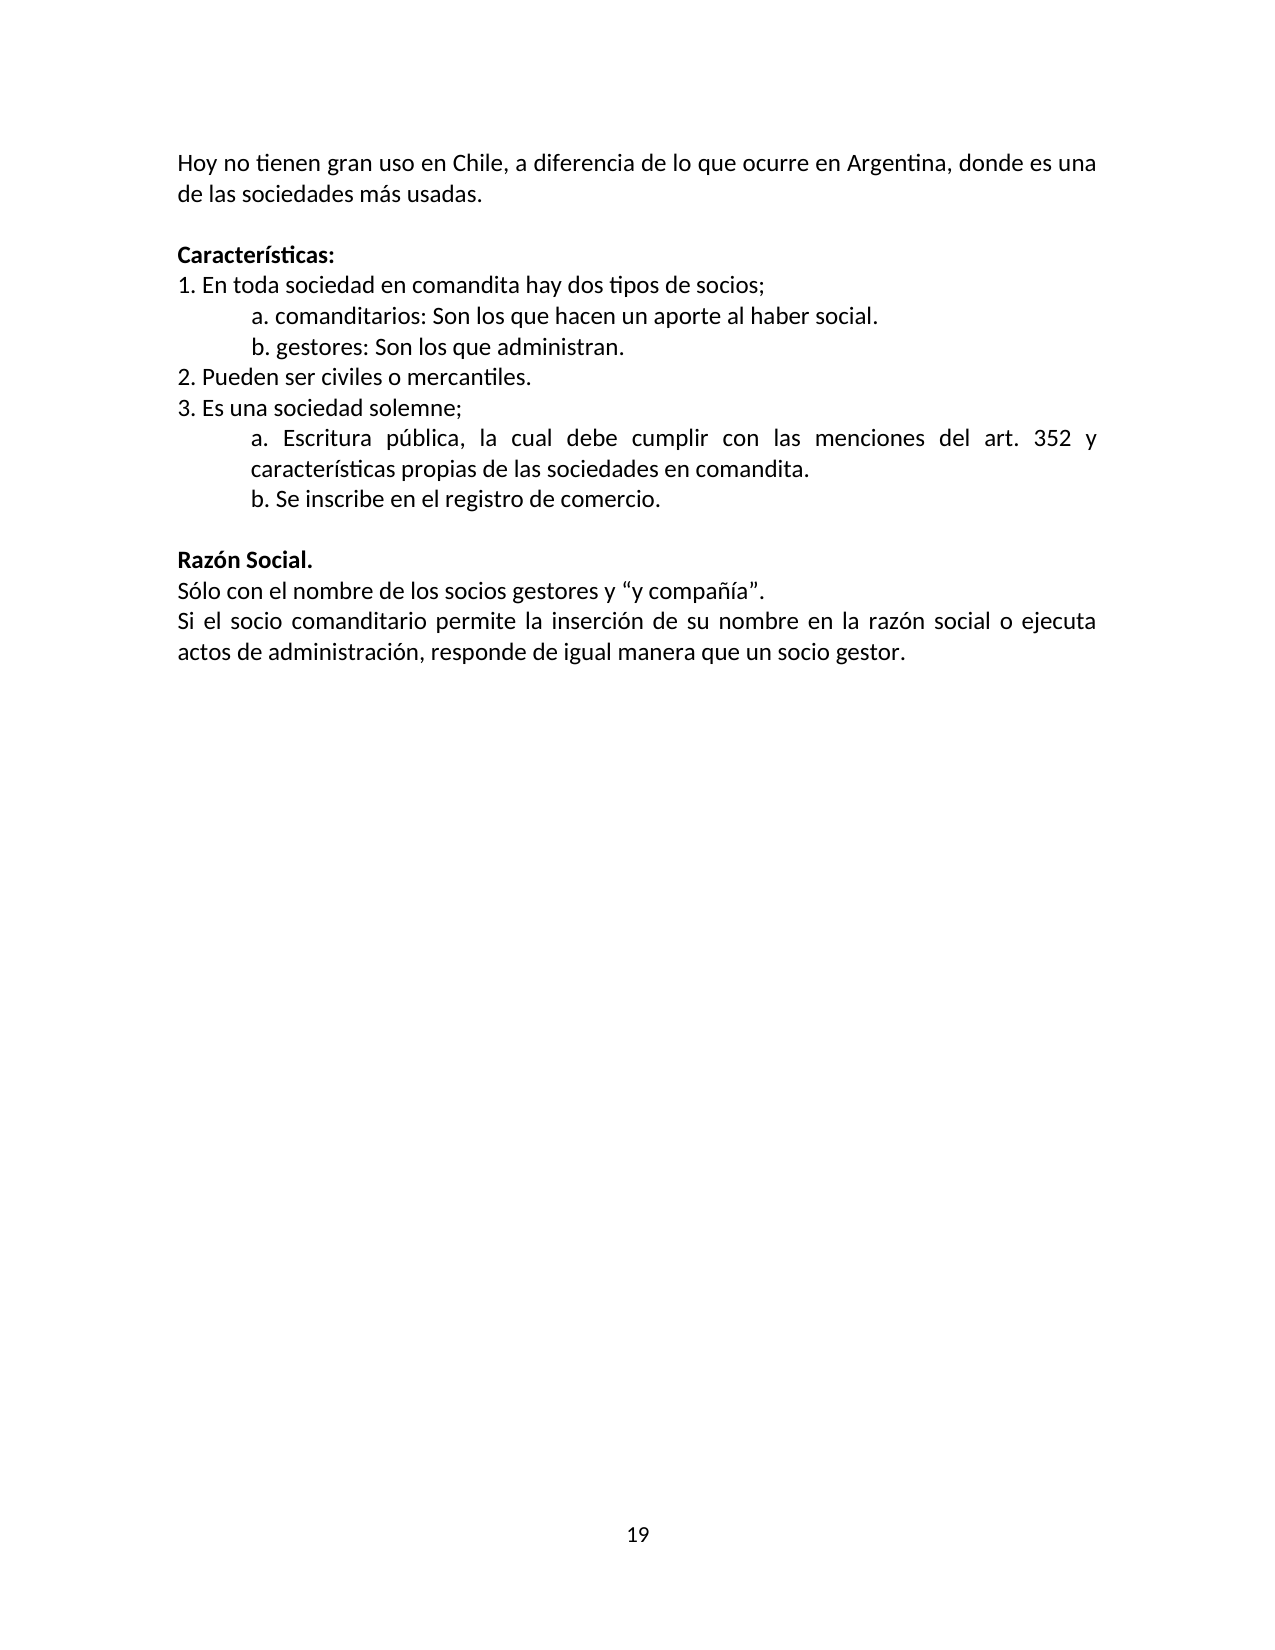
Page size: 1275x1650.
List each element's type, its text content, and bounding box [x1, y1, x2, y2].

text Hoy no tienen gran uso en Chile, a diferencia de lo que ocurre en Argentina, donde es una de las sociedades más usadas. [177, 148, 1098, 209]
text 3. Es una sociedad solemne; [177, 392, 1098, 422]
text Sólo con el nombre de los socios gestores y “y compañía”. [177, 575, 1098, 605]
text b. gestores: Son los que administran. [177, 331, 1098, 361]
text Si el socio comanditario permite la inserción de su nombre en la razón social o ejecuta actos de administración, responde de igual manera que un socio gestor. [177, 605, 1098, 666]
text Razón Social. [177, 544, 1098, 575]
text Características: [177, 239, 1098, 270]
text b. Se inscribe en el registro de comercio. [251, 483, 1098, 514]
text a. comanditarios: Son los que hacen un aporte al haber social. [177, 300, 1098, 331]
text 1. En toda sociedad en comandita hay dos tipos de socios; [177, 270, 1098, 300]
text a. Escritura pública, la cual debe cumplir con las menciones del art. 352 y características propias de las sociedades en comandita. [251, 422, 1098, 483]
text 2. Pueden ser civiles o mercantiles. [177, 361, 1098, 392]
